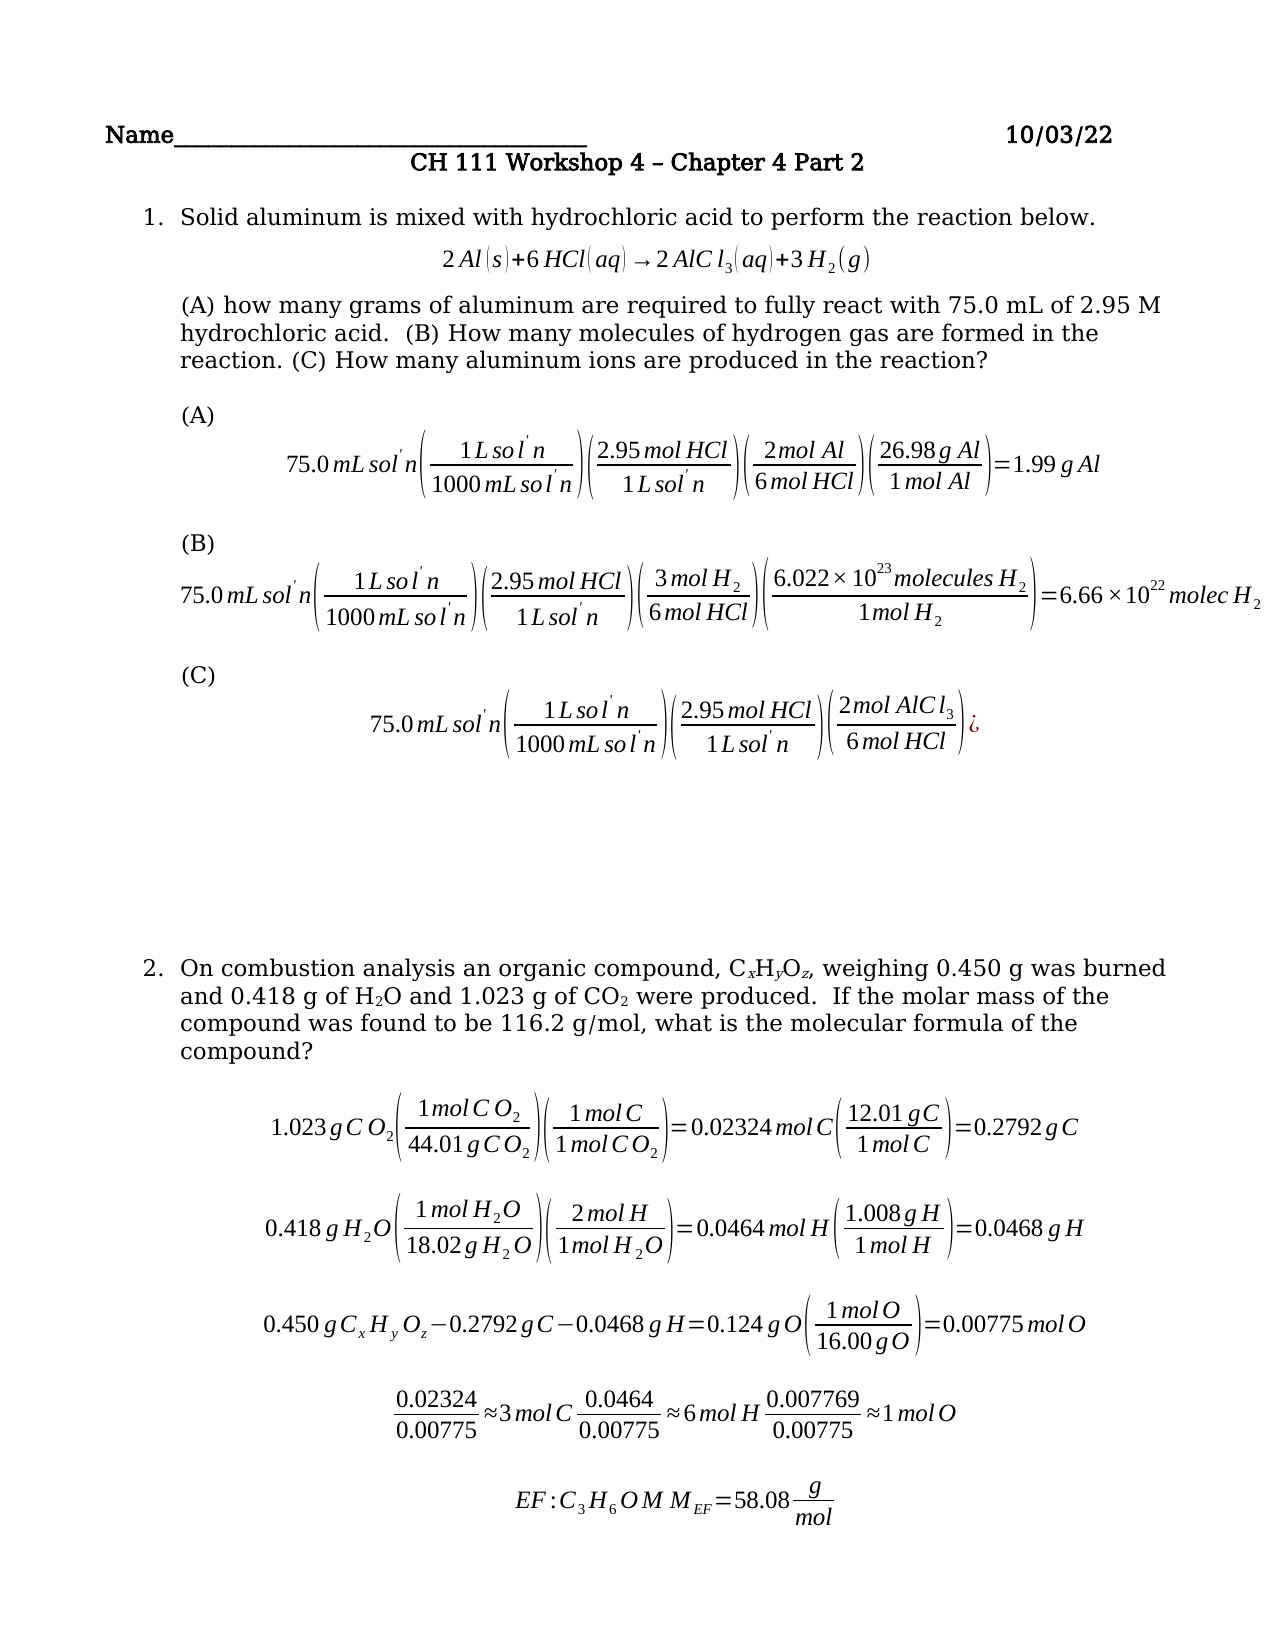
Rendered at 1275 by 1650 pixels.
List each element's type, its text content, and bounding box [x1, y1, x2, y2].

text CH 111 Workshop 4 – Chapter 4 Part 2 [105, 147, 1170, 175]
list (A) how many grams of aluminum are required to fully react with 75.0 mL of 2.95 M hydrochloric acid. (B) How many molecules of hydrogen gas are formed in the reaction. (C) How many aluminum ions are produced in the reaction? [180, 291, 1170, 373]
list (B) [180, 529, 1170, 556]
list On combustion analysis an organic compound, CxHyOz, weighing 0.450 g was burned and 0.418 g of H2O and 1.023 g of CO2 were produced. If the molar mass of the compound was found to be 116.2 g/mol, what is the molecular formula of the compound? [142, 954, 1170, 1064]
list (C) [180, 661, 1170, 688]
list Solid aluminum is mixed with hydrochloric acid to perform the reaction below. [142, 202, 1170, 230]
text Name____________________________________ 10/03/22 [105, 120, 1170, 147]
